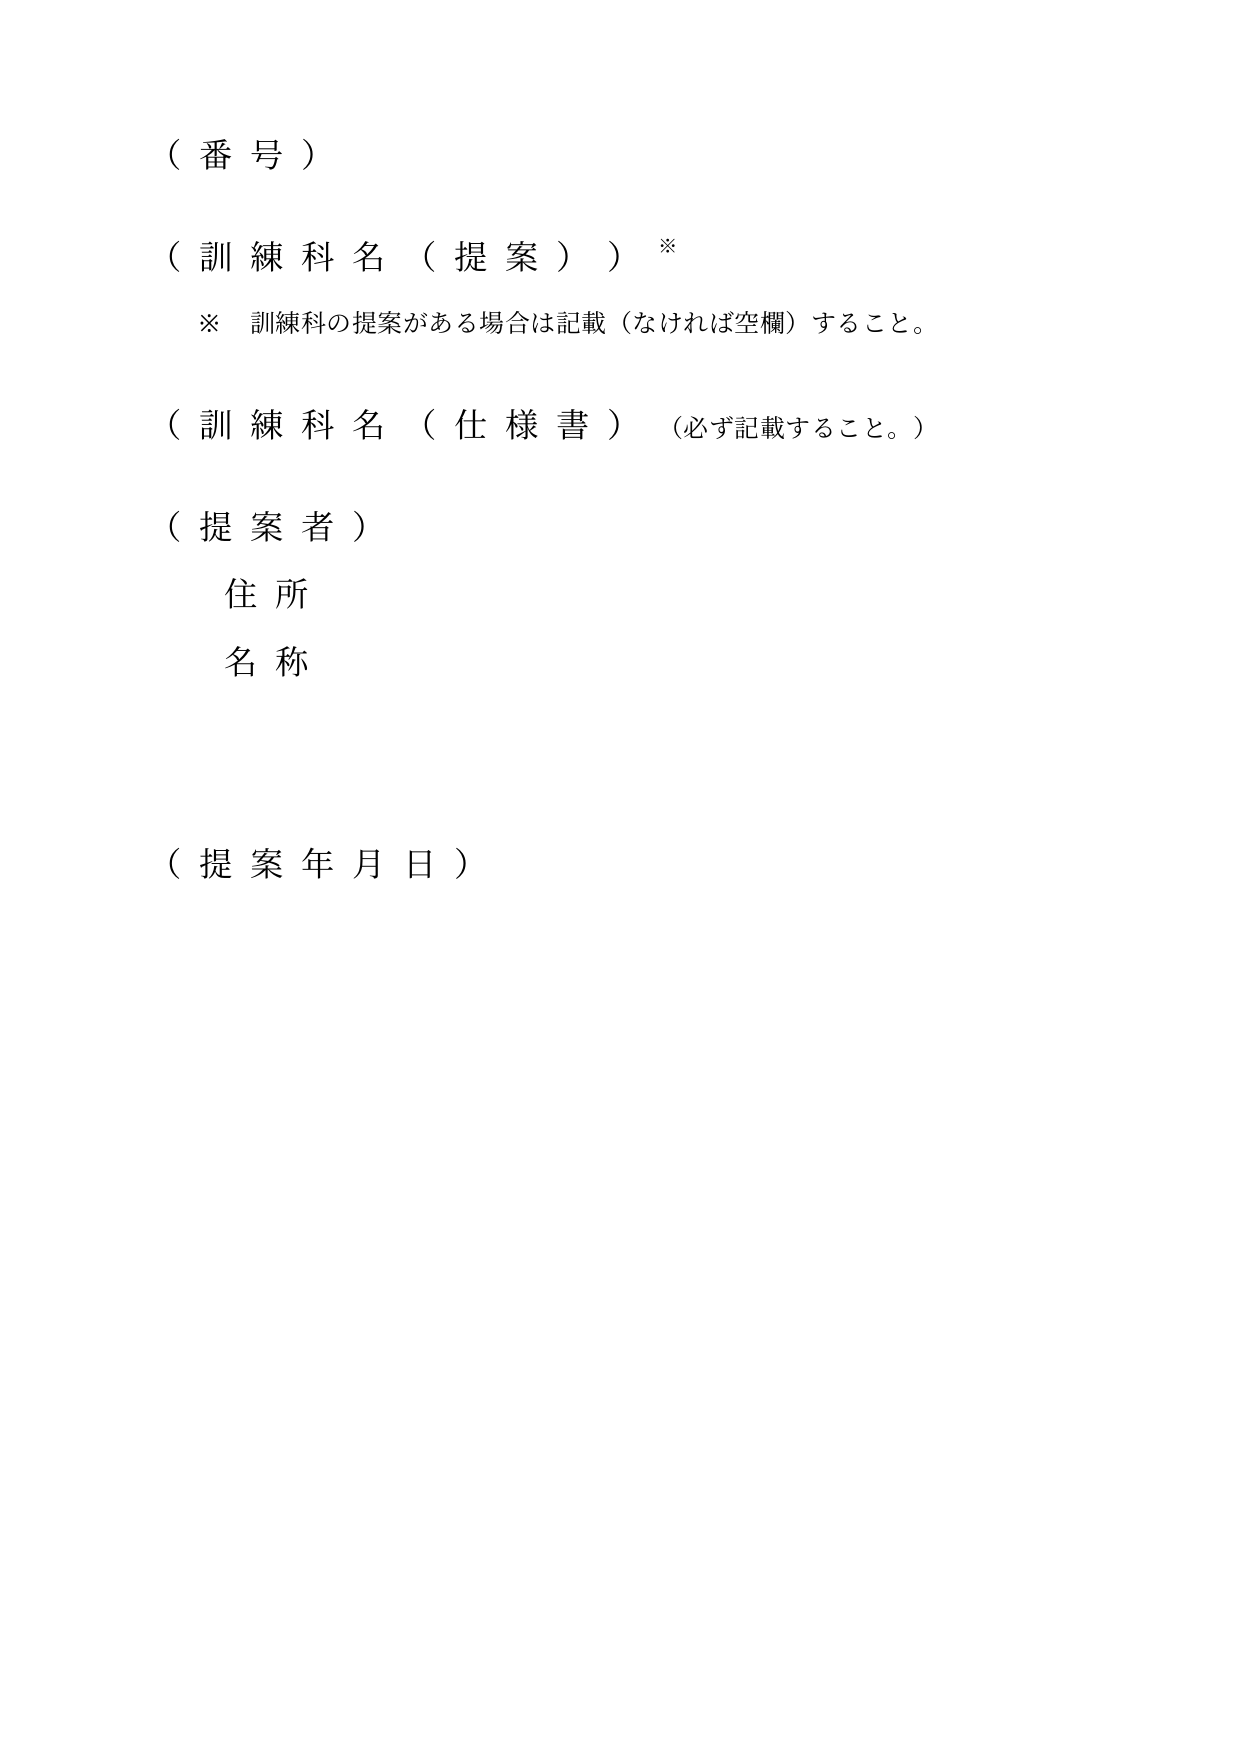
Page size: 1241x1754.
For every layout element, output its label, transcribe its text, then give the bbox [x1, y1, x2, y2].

text 名称 [223, 626, 1092, 693]
text （番号） [148, 120, 1092, 187]
text 住所 [223, 558, 1092, 626]
text （提案者） [148, 491, 1092, 558]
text （訓練科名（仕様書）（必ず記載すること。） [148, 390, 1092, 457]
text ※ 訓練科の提案がある場合は記載（なければ空欄）すること。 [148, 288, 1092, 356]
text （訓練科名（提案））※ [148, 221, 1092, 288]
text （提案年月日） [148, 828, 1092, 896]
